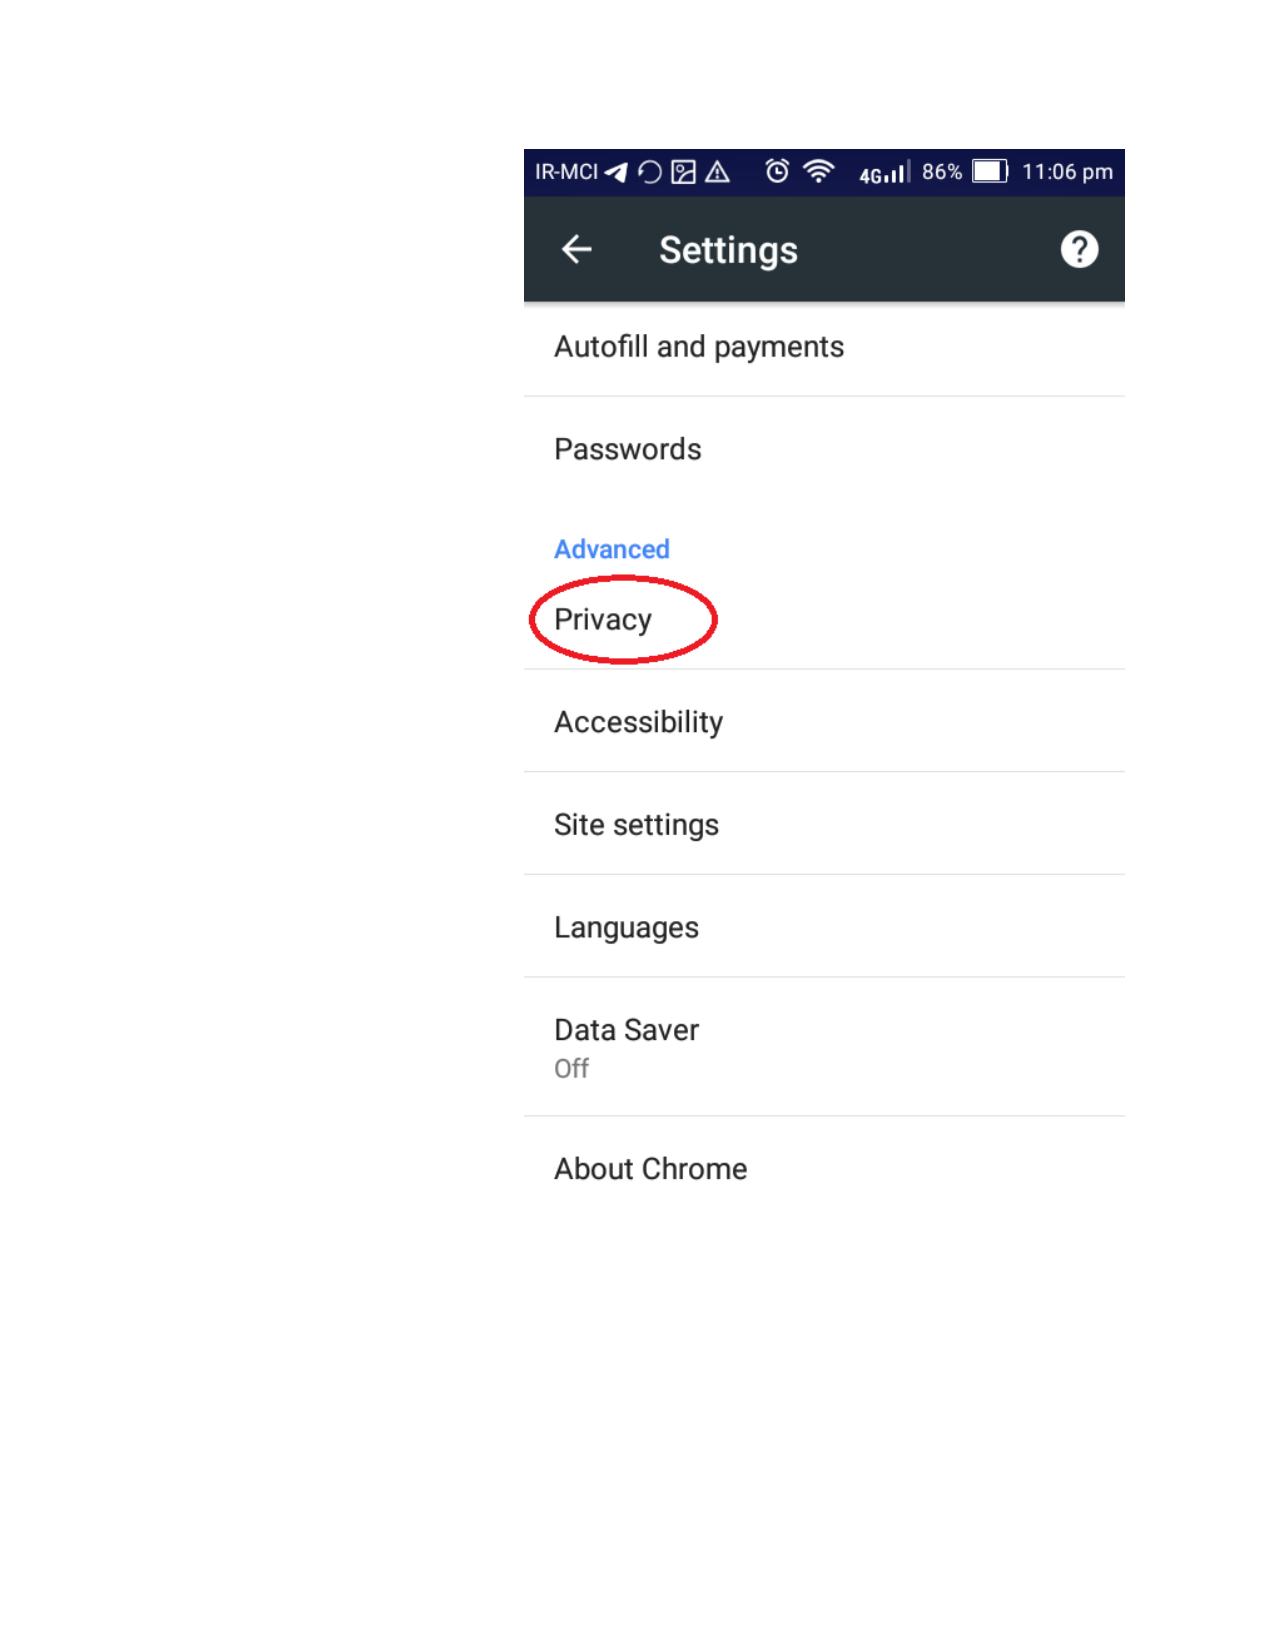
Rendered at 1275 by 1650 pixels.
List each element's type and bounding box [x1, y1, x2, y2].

picture [524, 149, 1125, 1218]
